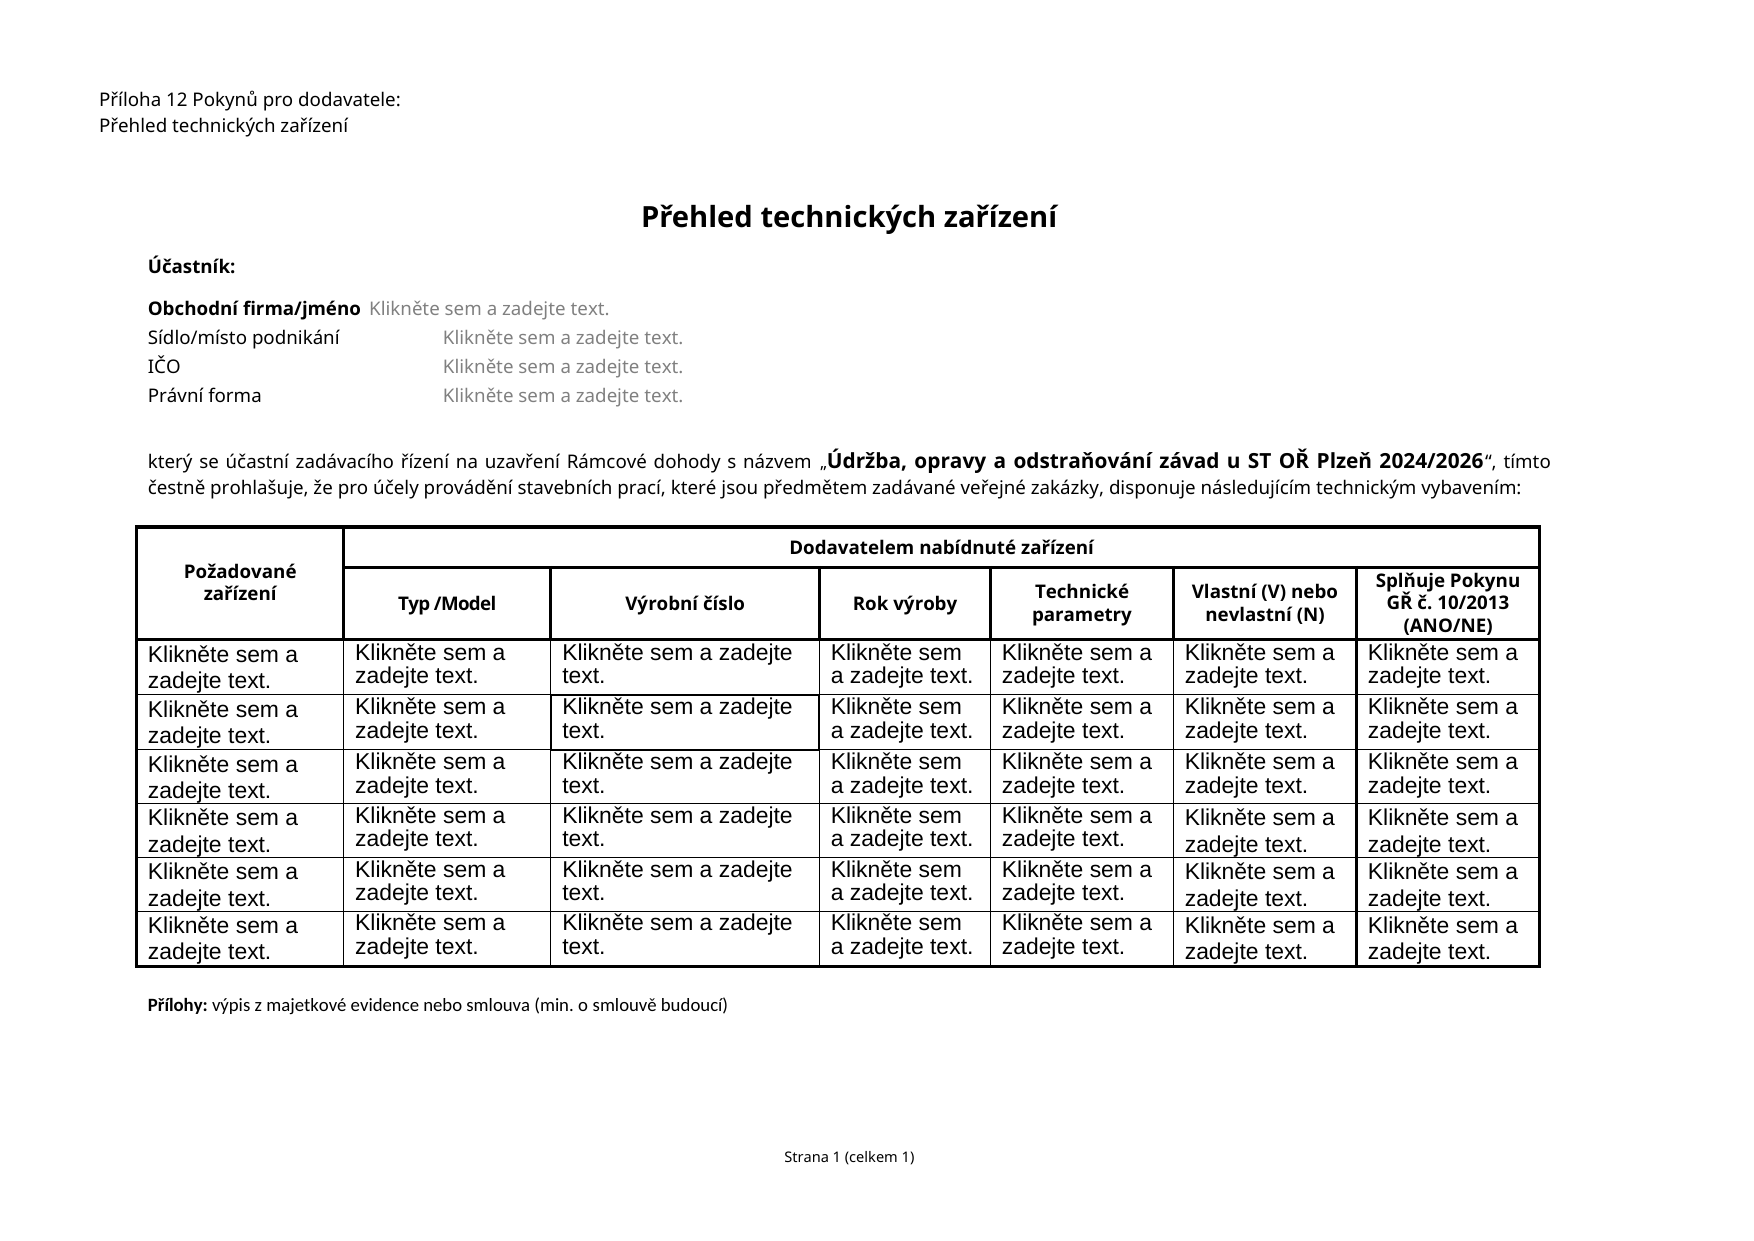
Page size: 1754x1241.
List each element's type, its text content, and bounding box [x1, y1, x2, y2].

table_cell Výrobní číslo [552, 569, 818, 638]
table_header Požadované zařízení [138, 529, 342, 638]
title Přehled technických zařízení [148, 196, 1551, 236]
text Účastník: [148, 249, 1551, 279]
text Sídlo/místo podnikání [148, 321, 1551, 350]
table_header Dodavatelem nabídnuté zařízení [345, 529, 1538, 566]
text Obchodní firma/jméno [148, 292, 1551, 321]
table_cell Rok výroby [821, 569, 989, 638]
text který se účastní zadávacího řízení na uzavření Rámcové dohody s názvem „Údržba, opravy a odstraňování závad u ST OŘ Plzeň 2024/2026“, tímto čestně prohlašuje, že pro účely provádění stavebních prací, které jsou předmětem zadávané veřejné zakázky, disponuje následujícím technickým vybavením: [148, 446, 1551, 500]
table_cell Technické parametry [992, 569, 1172, 638]
text Přílohy: výpis z majetkové evidence nebo smlouva (min. o smlouvě budoucí) [148, 993, 1551, 1016]
table_cell Typ /Model [345, 569, 549, 638]
table_cell Vlastní (V) nebo nevlastní (N) [1175, 569, 1355, 638]
text IČO [148, 350, 1551, 379]
text Právní forma [148, 379, 1551, 408]
table_cell Splňuje Pokynu GŘ č. 10/2013 (ANO/NE) [1358, 569, 1538, 638]
